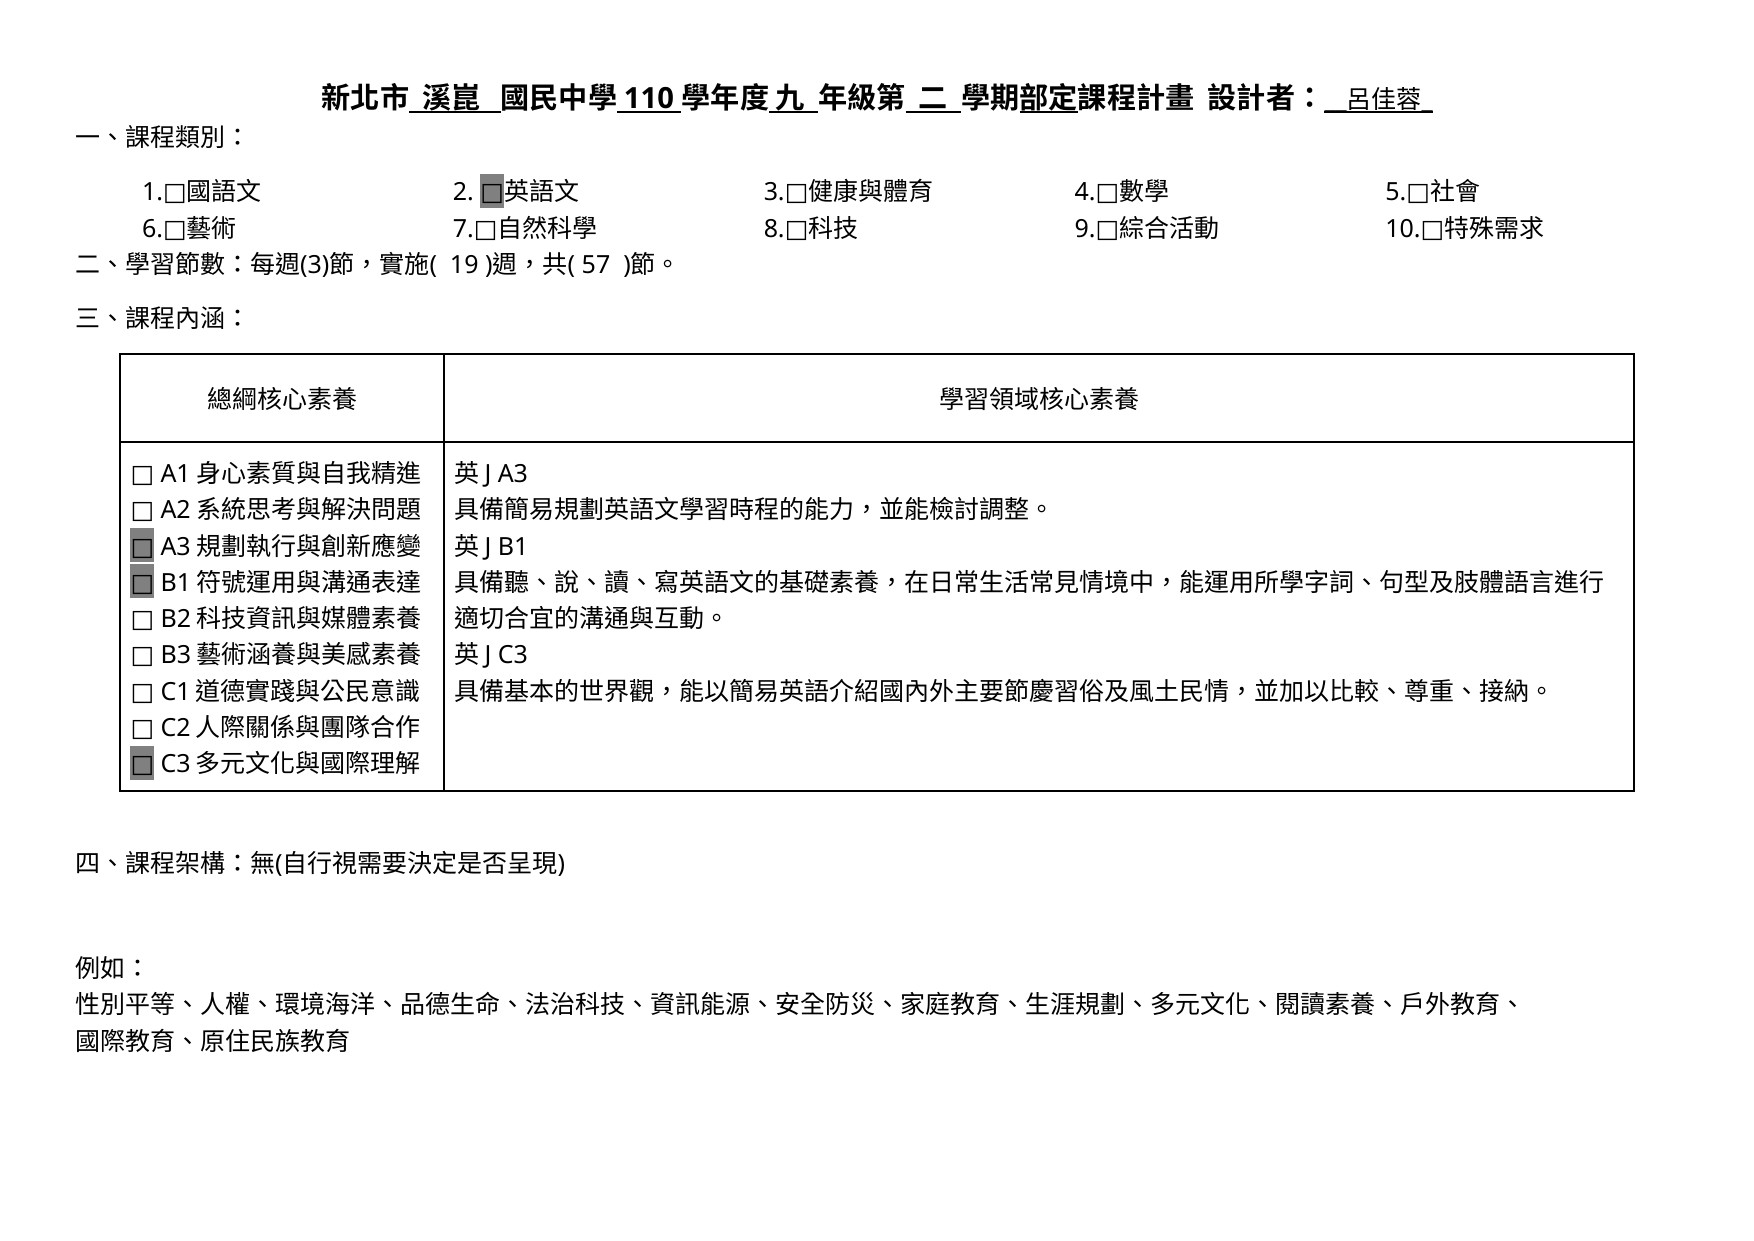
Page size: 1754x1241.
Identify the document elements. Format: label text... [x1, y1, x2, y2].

text 三、課程內涵： [75, 299, 1679, 335]
table_header 2. □英語文 [441, 172, 752, 208]
table_cell 9.□綜合活動 [1063, 208, 1374, 244]
table_cell 10.□特殊需求 [1374, 208, 1685, 244]
text 性別平等、人權、環境海洋、品德生命、法治科技、資訊能源、安全防災、家庭教育、生涯規劃、多元文化、閱讀素養、戶外教育、 [75, 985, 1679, 1021]
table_cell □ A1身心素質與自我精進 □ A2系統思考與解決問題 □ A3規劃執行與創新應變 □ B1符號運用與溝通表達 □ B2科技資訊與媒體素養 □ B3藝術涵養與美感素養 □ C1道德實踐與公民意識 □ C2人際關係與團隊合作 □ C3多元文化與國際理解 [121, 443, 443, 790]
text 新北市 溪崑 國民中學 110 學年度 九 年級第 二 學期部定課程計畫 設計者：__呂佳蓉_ [75, 75, 1679, 117]
table_cell 8.□科技 [752, 208, 1063, 244]
table_header 1.□國語文 [131, 172, 441, 208]
text 一、課程類別： [75, 117, 1679, 154]
table_header 3.□健康與體育 [752, 172, 1063, 208]
text 國際教育、原住民族教育 [75, 1021, 1679, 1057]
text 四、課程架構：無(自行視需要決定是否呈現) [75, 843, 1679, 879]
text 例如： [75, 949, 1679, 985]
table_cell 7.□自然科學 [441, 208, 752, 244]
table_cell 英J A3 具備簡易規劃英語文學習時程的能力，並能檢討調整。 英J B1 具備聽、說、讀、寫英語文的基礎素養，在日常生活常見情境中，能運用所學字詞、句型及肢體語言進行適切合宜的溝通與互動。 英J C3 具備基本的世界觀，能以簡易英語介紹國內外主要節慶習俗及風土民情，並加以比較、尊重、接納。 [445, 443, 1633, 790]
table_header 5.□社會 [1374, 172, 1685, 208]
table_header 總綱核心素養 [121, 355, 443, 441]
text 二、學習節數：每週(3)節，實施( 19 )週，共( 57 )節。 [75, 244, 1679, 281]
table_header 學習領域核心素養 [445, 355, 1633, 441]
table_header 4.□數學 [1063, 172, 1374, 208]
table_cell 6.□藝術 [131, 208, 441, 244]
